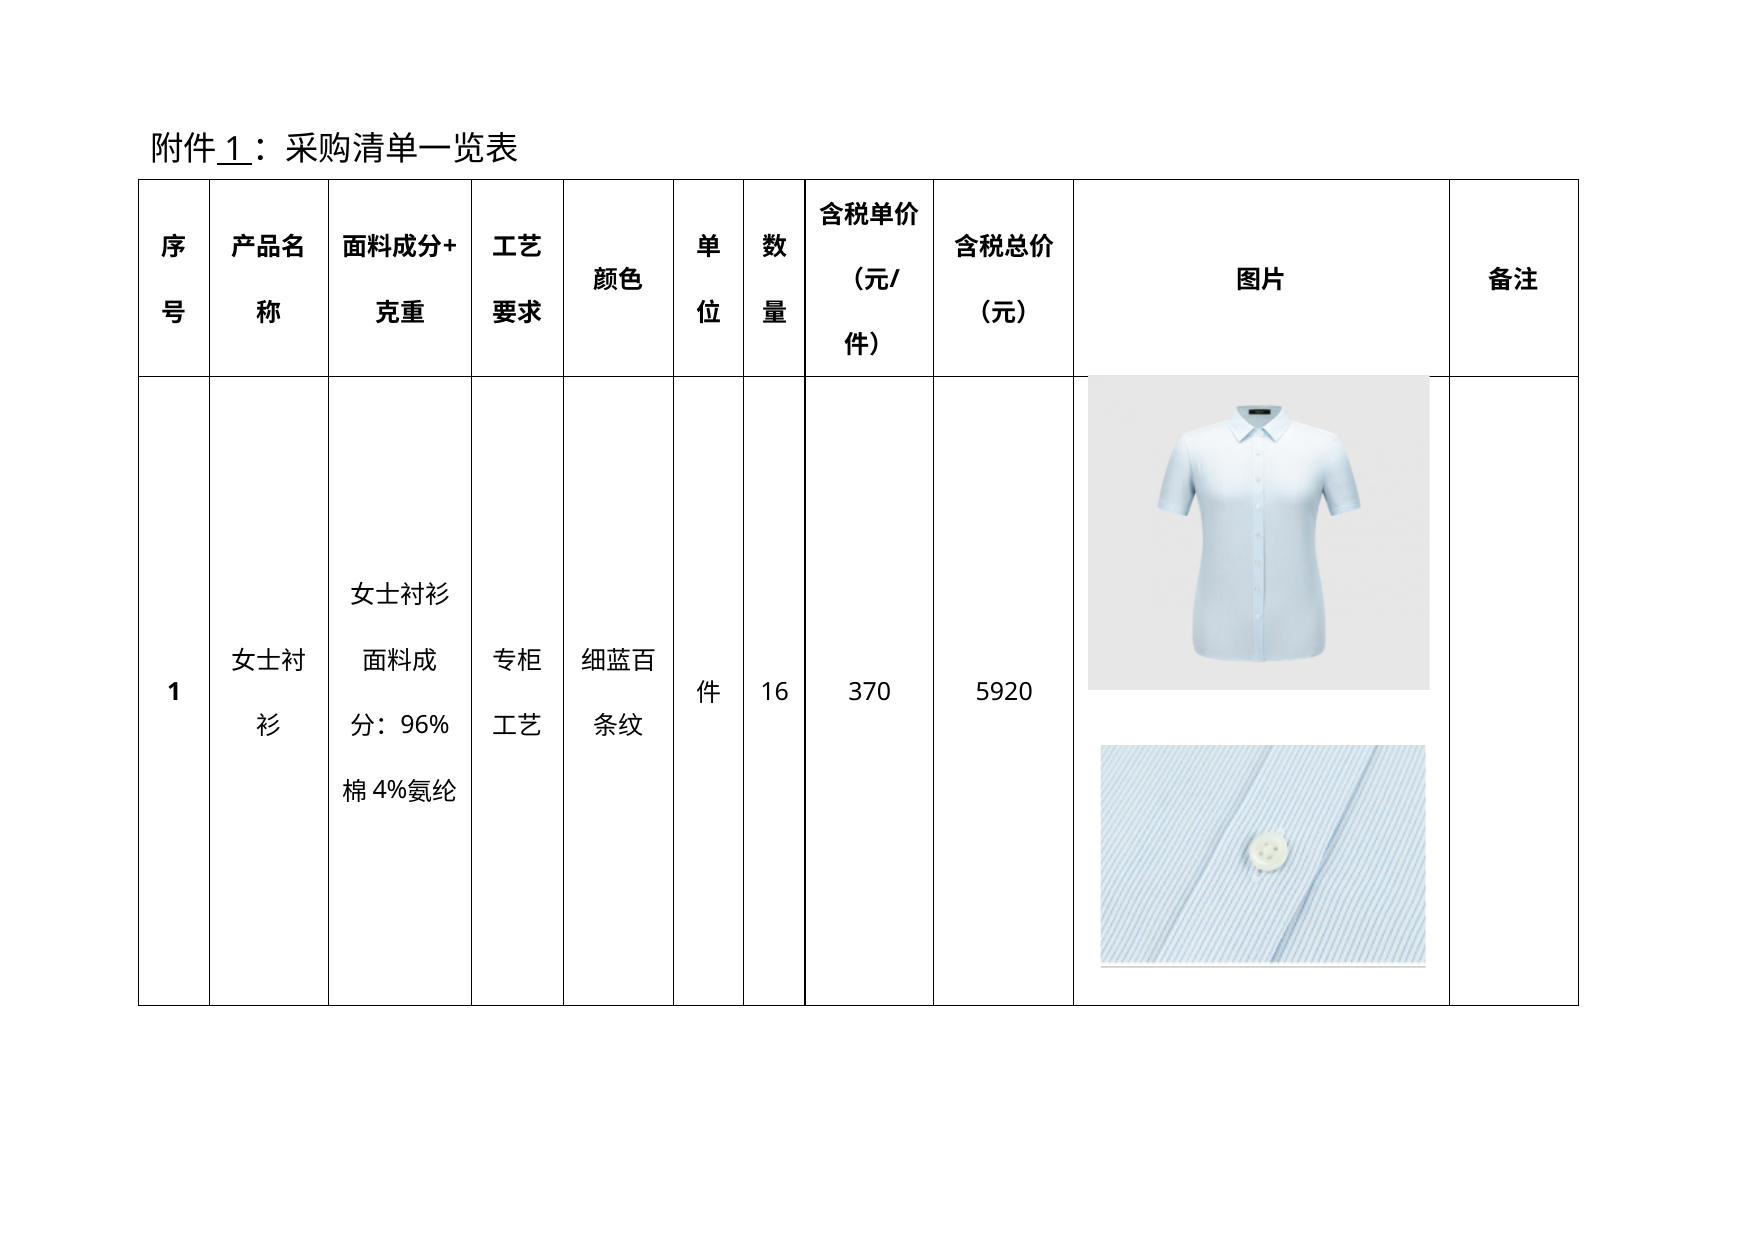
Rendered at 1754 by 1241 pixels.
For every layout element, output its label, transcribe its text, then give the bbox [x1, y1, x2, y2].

table_header 产品名称 [210, 180, 328, 376]
table_header 颜色 [564, 180, 673, 376]
table_header 备注 [1450, 180, 1578, 376]
table_cell 16 [744, 377, 804, 1005]
table_cell 件 [674, 377, 743, 1005]
table_cell 女士衬衫面料成分：96%棉4%氨纶 [329, 377, 471, 1005]
table_header 含税总价（元） [934, 180, 1073, 376]
table_header 数量 [744, 180, 804, 376]
table_cell 女士衬衫 [210, 377, 328, 1005]
table_cell 1 [139, 377, 209, 1005]
table_cell [1074, 377, 1449, 1005]
table_header 面料成分+克重 [329, 180, 471, 376]
picture [1100, 745, 1426, 969]
table_cell 370 [806, 377, 933, 1005]
table_header 序号 [139, 180, 209, 376]
table_header 含税单价（元/件） [806, 180, 933, 376]
table_header 单位 [674, 180, 743, 376]
table_cell 5920 [934, 377, 1073, 1005]
picture [1088, 375, 1430, 690]
table_cell 细蓝百条纹 [564, 377, 673, 1005]
table_header 图片 [1074, 180, 1449, 376]
table_header 工艺要求 [472, 180, 563, 376]
table_cell 专柜工艺 [472, 377, 563, 1005]
text 附件 1 ：采购清单一览表 [150, 113, 1604, 178]
table_cell [1450, 377, 1578, 1005]
